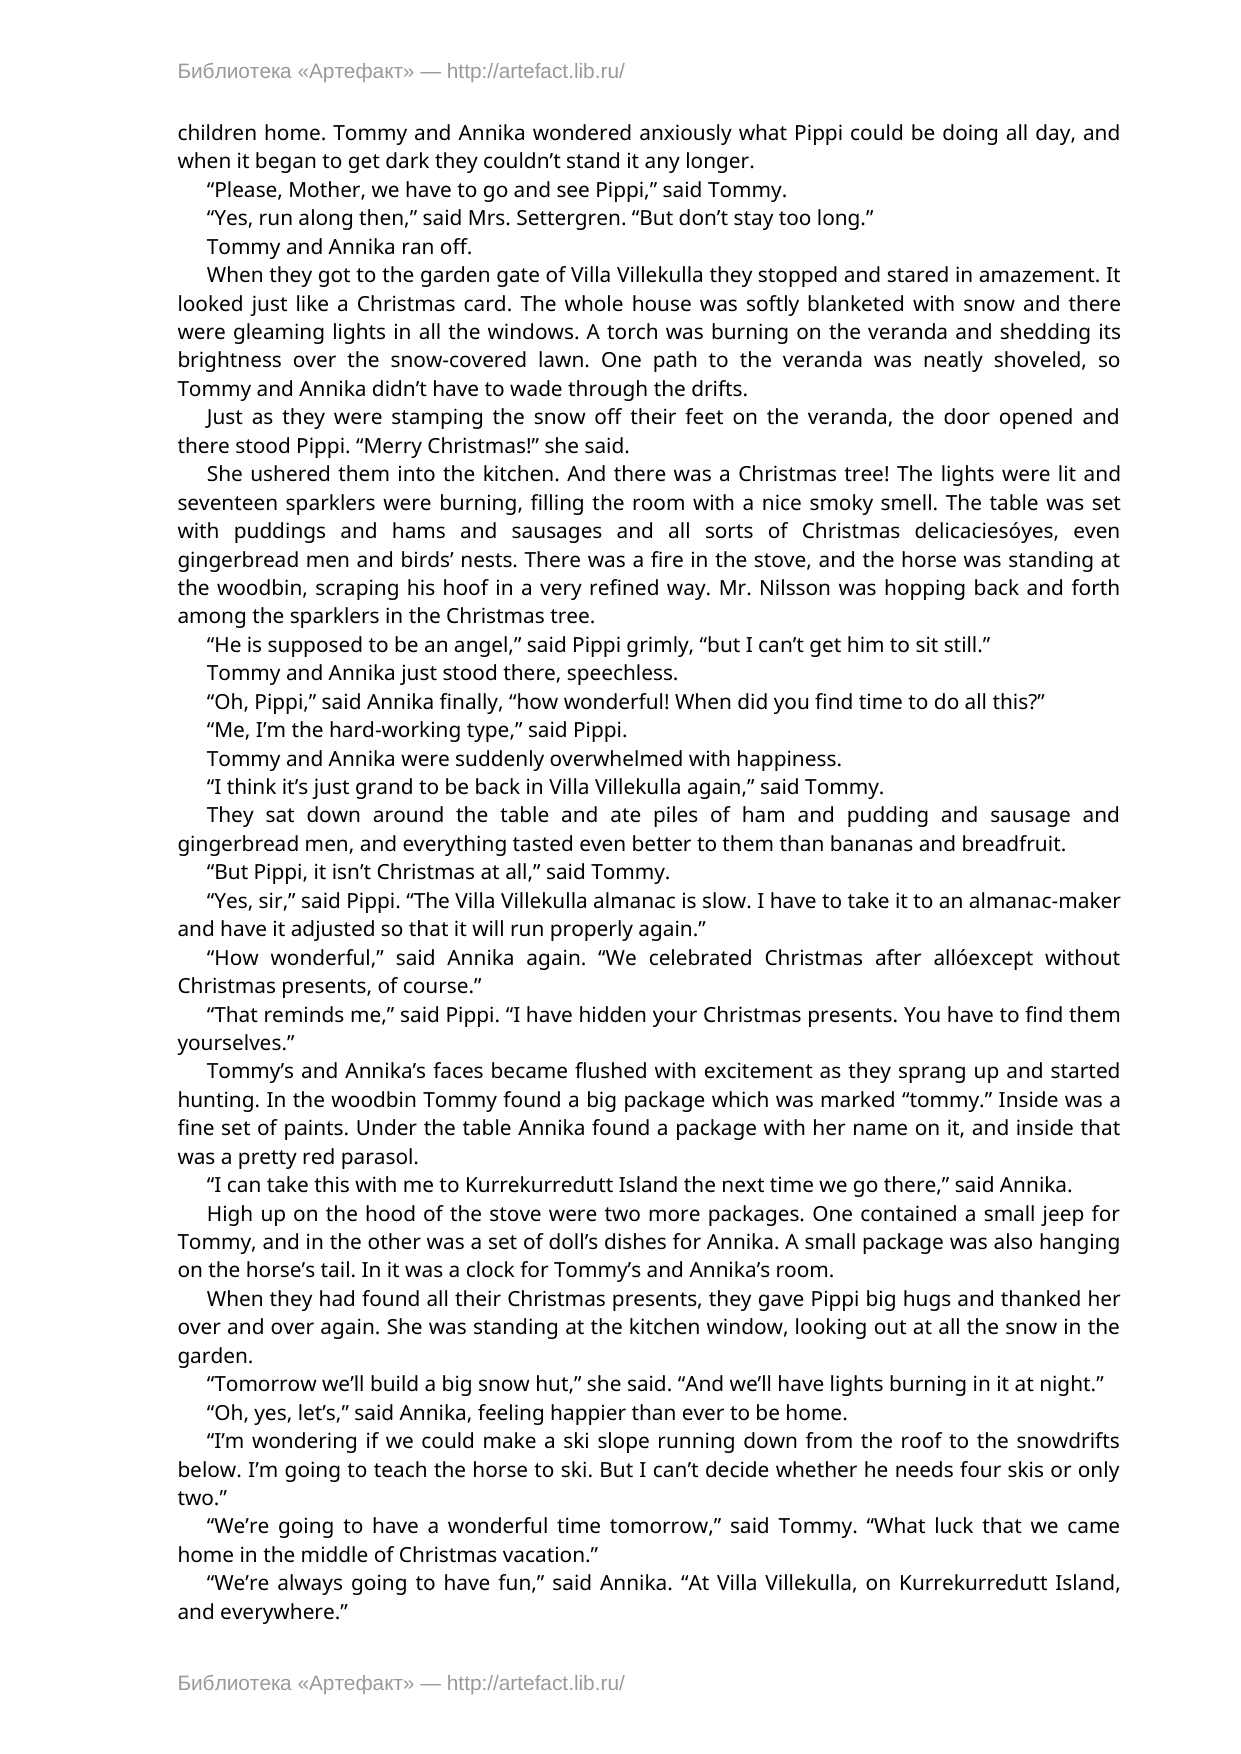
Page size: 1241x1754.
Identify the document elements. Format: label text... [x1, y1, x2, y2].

text “I think it’s just grand to be back in Villa Villekulla again,” said Tommy. [177, 772, 1122, 801]
text “We’re going to have a wonderful time tomorrow,” said Tommy. “What luck that we came home in the middle of Christmas vacation.” [177, 1512, 1122, 1568]
text When they got to the garden gate of Villa Villekulla they stopped and stared in amazement. It looked just like a Christmas card. The whole house was softly blanketed with snow and there were gleaming lights in all the windows. A torch was burning on the veranda and shedding its brightness over the snow-covered lawn. One path to the veranda was neatly shoveled, so Tommy and Annika didn’t have to wade through the drifts. [177, 260, 1122, 402]
text “He is supposed to be an angel,” said Pippi grimly, “but I can’t get him to sit still.” [177, 630, 1122, 658]
text “Yes, run along then,” said Mrs. Settergren. “But don’t stay too long.” [177, 203, 1122, 232]
text High up on the hood of the stove were two more packages. One contained a small jeep for Tommy, and in the other was a set of doll’s dishes for Annika. A small package was also hanging on the horse’s tail. In it was a clock for Tommy’s and Annika’s room. [177, 1199, 1122, 1284]
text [177, 118, 1122, 175]
text “Yes, sir,” said Pippi. “The Villa Villekulla almanac is slow. I have to take it to an almanac-maker and have it adjusted so that it will run properly again.” [177, 886, 1122, 943]
text “But Pippi, it isn’t Christmas at all,” said Tommy. [177, 857, 1122, 886]
text Tommy and Annika ran off. [177, 232, 1122, 260]
text “Tomorrow we’ll build a big snow hut,” she said. “And we’ll have lights burning in it at night.” [177, 1369, 1122, 1398]
text “Oh, Pippi,” said Annika finally, “how wonderful! When did you find time to do all this?” [177, 687, 1122, 715]
text Tommy and Annika were suddenly overwhelmed with happiness. [177, 744, 1122, 772]
text They sat down around the table and ate piles of ham and pudding and sausage and gingerbread men, and everything tasted even better to them than bananas and breadfruit. [177, 801, 1122, 857]
text “I’m wondering if we could make a ski slope running down from the roof to the snowdrifts below. I’m going to teach the horse to ski. But I can’t decide whether he needs four skis or only two.” [177, 1426, 1122, 1512]
text “We’re always going to have fun,” said Annika. “At Villa Villekulla, on Kurrekurredutt Island, and everywhere.” [177, 1568, 1122, 1625]
text Tommy’s and Annika’s faces became flushed with excitement as they sprang up and started hunting. In the woodbin Tommy found a big package which was marked “tommy.” Inside was a fine set of paints. Under the table Annika found a package with her name on it, and inside that was a pretty red parasol. [177, 1057, 1122, 1170]
text Tommy and Annika just stood there, speechless. [177, 658, 1122, 687]
text “Oh, yes, let’s,” said Annika, feeling happier than ever to be home. [177, 1398, 1122, 1426]
text Just as they were stamping the snow off their feet on the veranda, the door opened and there stood Pippi. “Merry Christmas!” she said. [177, 402, 1122, 459]
text “Me, I’m the hard-working type,” said Pippi. [177, 715, 1122, 744]
text She ushered them into the kitchen. And there was a Christmas tree! The lights were lit and seventeen sparklers were burning, filling the room with a nice smoky smell. The table was set with puddings and hams and sausages and all sorts of Christmas delicaciesóyes, even gingerbread men and birds’ nests. There was a fire in the stove, and the horse was standing at the woodbin, scraping his hoof in a very refined way. Mr. Nilsson was hopping back and forth among the sparklers in the Christmas tree. [177, 459, 1122, 630]
text “I can take this with me to Kurrekurredutt Island the next time we go there,” said Annika. [177, 1170, 1122, 1199]
text “That reminds me,” said Pippi. “I have hidden your Christmas presents. You have to find them yourselves.” [177, 1000, 1122, 1057]
text “Please, Mother, we have to go and see Pippi,” said Tommy. [177, 175, 1122, 203]
text “How wonderful,” said Annika again. “We celebrated Christmas after allóexcept without Christmas presents, of course.” [177, 943, 1122, 1000]
text When they had found all their Christmas presents, they gave Pippi big hugs and thanked her over and over again. She was standing at the kitchen window, looking out at all the snow in the garden. [177, 1284, 1122, 1369]
